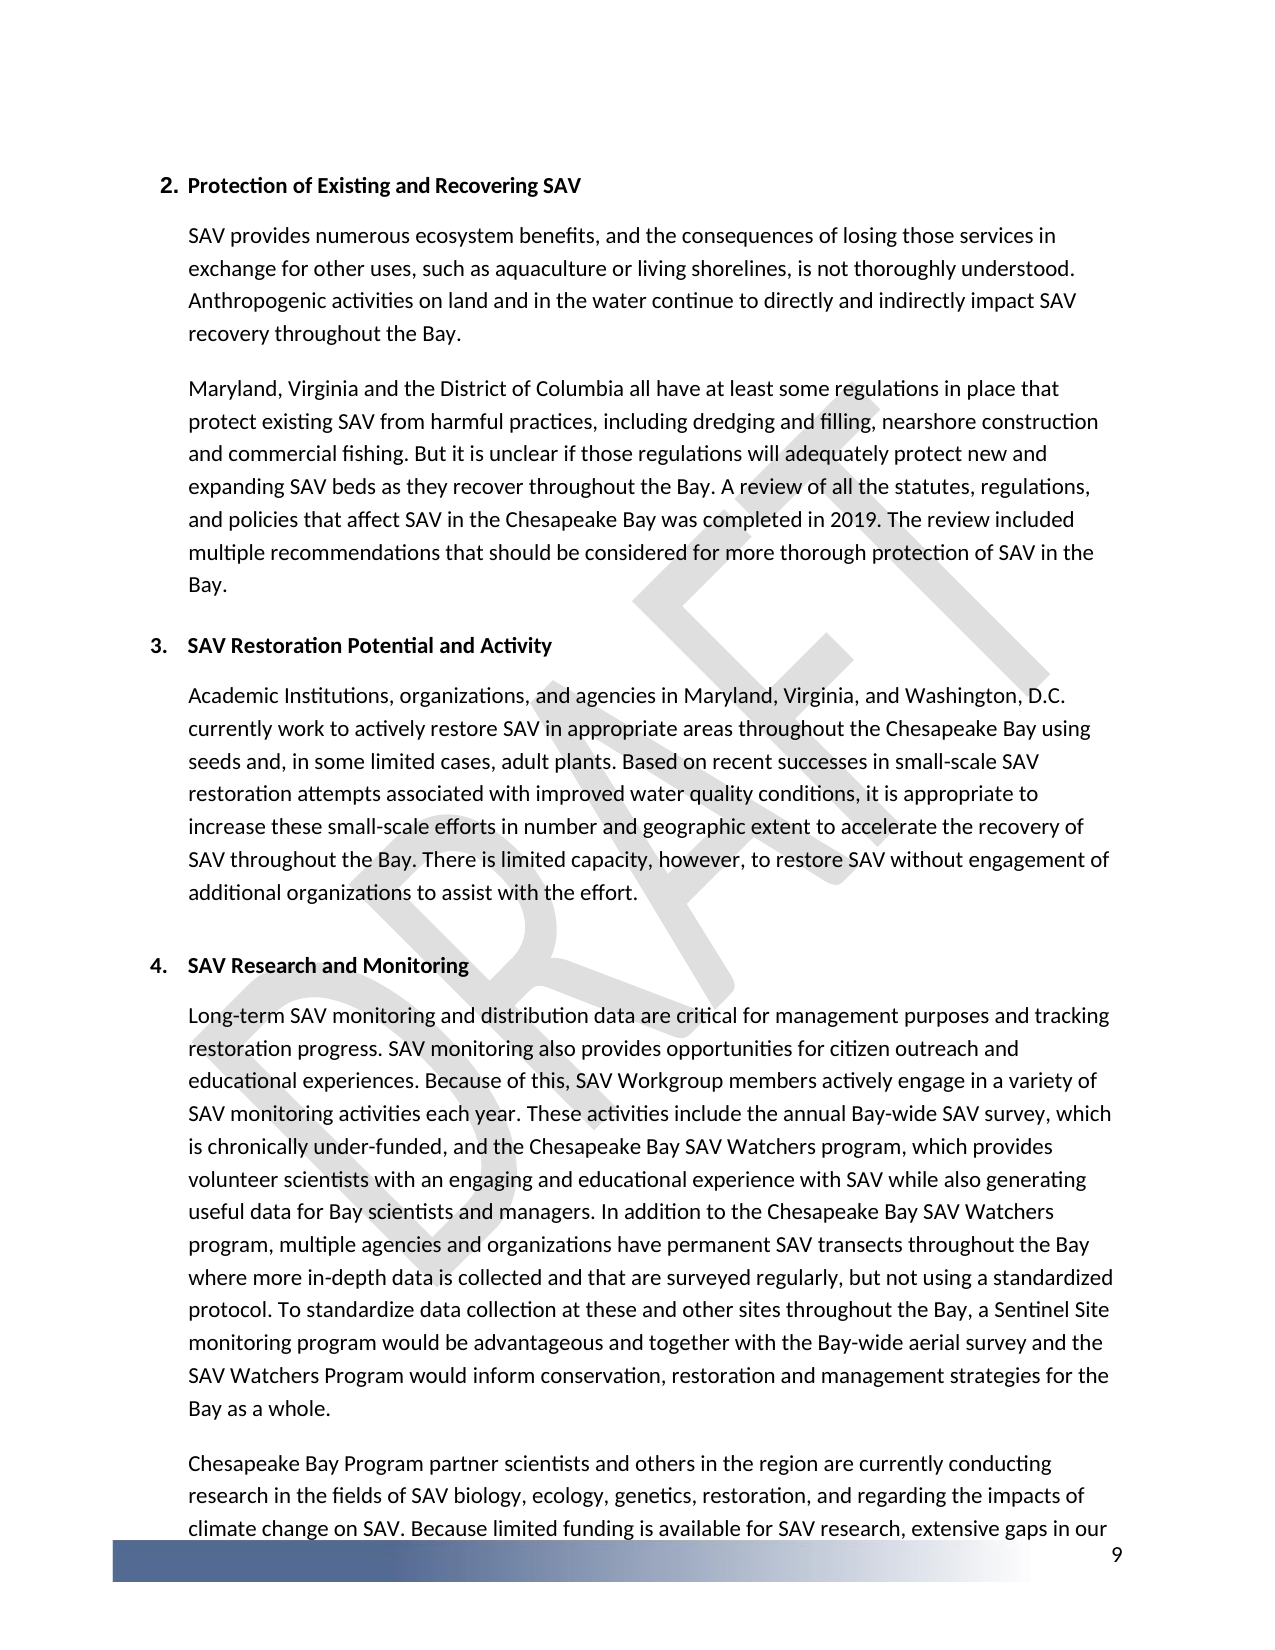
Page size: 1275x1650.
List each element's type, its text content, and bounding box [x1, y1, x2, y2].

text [188, 1449, 1115, 1542]
text SAV provides numerous ecosystem benefits, and the consequences of losing those services in exchange for other uses, such as aquaculture or living shorelines, is not thoroughly understood. Anthropogenic activities on land and in the water continue to directly and indirectly impact SAV recovery throughout the Bay. [188, 221, 1115, 347]
subtitle 3. SAV Restoration Potential and Activity [150, 631, 1175, 659]
subtitle Protection of Existing and Recovering SAV [160, 171, 1175, 199]
subtitle 4. SAV Research and Monitoring [150, 951, 1175, 979]
text Long-term SAV monitoring and distribution data are critical for management purposes and tracking restoration progress. SAV monitoring also provides opportunities for citizen outreach and educational experiences. Because of this, SAV Workgroup members actively engage in a variety of SAV monitoring activities each year. These activities include the annual Bay-wide SAV survey, which is chronically under-funded, and the Chesapeake Bay SAV Watchers program, which provides volunteer scientists with an engaging and educational experience with SAV while also generating useful data for Bay scientists and managers. In addition to the Chesapeake Bay SAV Watchers program, multiple agencies and organizations have permanent SAV transects throughout the Bay where more in-depth data is collected and that are surveyed regularly, but not using a standardized protocol. To standardize data collection at these and other sites throughout the Bay, a Sentinel Site monitoring program would be advantageous and together with the Bay-wide aerial survey and the SAV Watchers Program would inform conservation, restoration and management strategies for the Bay as a whole. [188, 1001, 1115, 1422]
text Academic Institutions, organizations, and agencies in Maryland, Virginia, and Washington, D.C. currently work to actively restore SAV in appropriate areas throughout the Chesapeake Bay using seeds and, in some limited cases, adult plants. Based on recent successes in small-scale SAV restoration attempts associated with improved water quality conditions, it is appropriate to increase these small-scale efforts in number and geographic extent to accelerate the recovery of SAV throughout the Bay. There is limited capacity, however, to restore SAV without engagement of additional organizations to assist with the effort. [188, 681, 1115, 906]
text Maryland, Virginia and the District of Columbia all have at least some regulations in place that protect existing SAV from harmful practices, including dredging and filling, nearshore construction and commercial fishing. But it is unclear if those regulations will adequately protect new and expanding SAV beds as they recover throughout the Bay. A review of all the statutes, regulations, and policies that affect SAV in the Chesapeake Bay was completed in 2019. The review included multiple recommendations that should be considered for more thorough protection of SAV in the Bay. [188, 374, 1115, 598]
picture [112, 1540, 1033, 1582]
